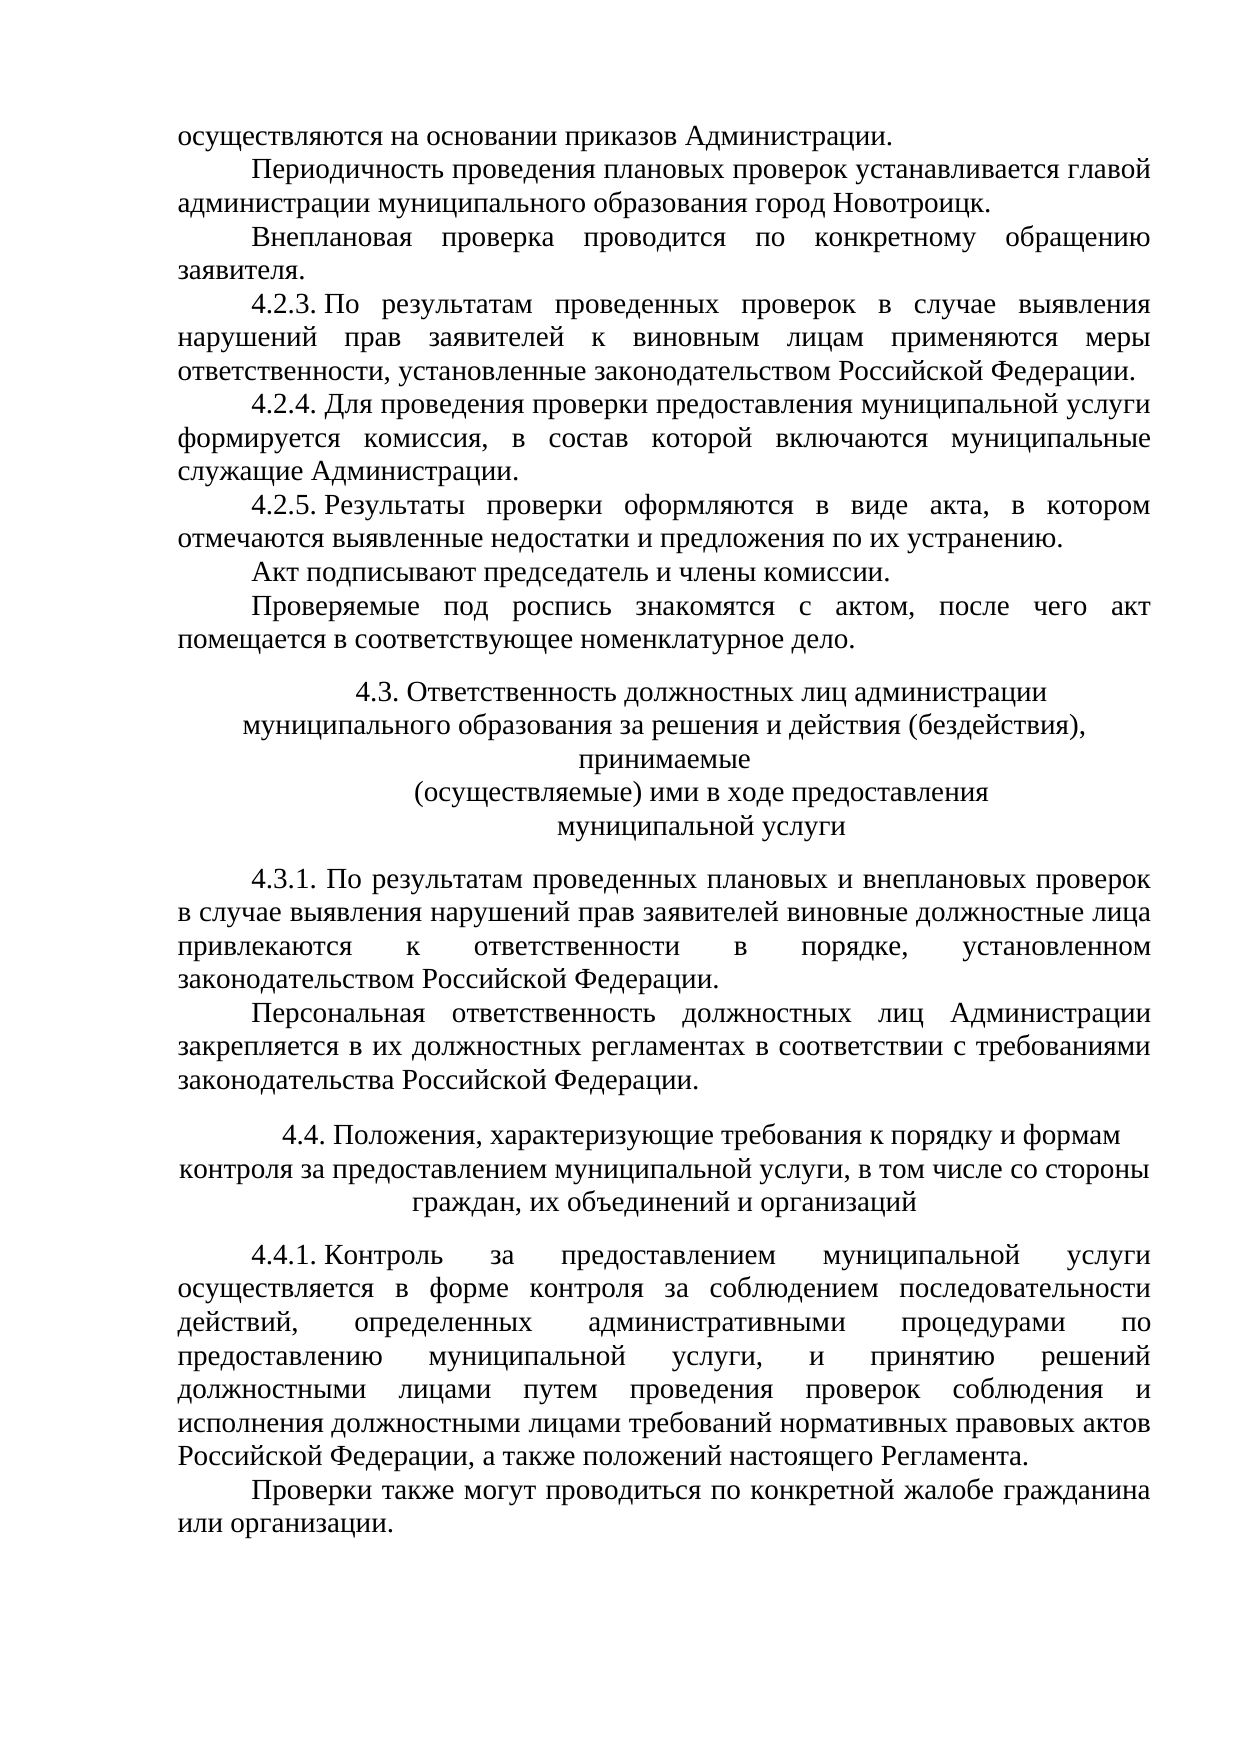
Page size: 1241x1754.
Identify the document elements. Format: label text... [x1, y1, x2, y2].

text Проверки также могут проводиться по конкретной жалобе гражданина или организации. [177, 1472, 1152, 1539]
text Проверяемые под роспись знакомятся с актом, после чего акт помещается в соответствующее номенклатурное дело. [177, 588, 1152, 655]
text 4.4. Положения, характеризующие требования к порядку и формам контроля за предоставлением муниципальной услуги, в том числе со стороны граждан, их объединений и организаций [177, 1117, 1152, 1218]
text (осуществляемые) ими в ходе предоставления [177, 774, 1152, 808]
text 4.4.1. Контроль за предоставлением муниципальной услуги осуществляется в форме контроля за соблюдением последовательности действий, определенных административными процедурами по предоставлению муниципальной услуги, и принятию решений должностными лицами путем проведения проверок соблюдения и исполнения должностными лицами требований нормативных правовых актов Российской Федерации, а также положений настоящего Регламента. [177, 1237, 1152, 1472]
text Персональная ответственность должностных лиц Администрации закрепляется в их должностных регламентах в соответствии с требованиями законодательства Российской Федерации. [177, 995, 1152, 1096]
text 4.2.3. По результатам проведенных проверок в случае выявления нарушений прав заявителей к виновным лицам применяются меры ответственности, установленные законодательством Российской Федерации. [177, 286, 1152, 386]
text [177, 118, 1152, 152]
text 4.3.1. По результатам проведенных плановых и внеплановых проверок в случае выявления нарушений прав заявителей виновные должностные лица привлекаются к ответственности в порядке, установленном законодательством Российской Федерации. [177, 861, 1152, 995]
text Акт подписывают председатель и члены комиссии. [177, 554, 1152, 588]
text 4.3. Ответственность должностных лиц администрации муниципального образования за решения и действия (бездействия), принимаемые [177, 674, 1152, 774]
text Внеплановая проверка проводится по конкретному обращению заявителя. [177, 219, 1152, 286]
text 4.2.5. Результаты проверки оформляются в виде акта, в котором отмечаются выявленные недостатки и предложения по их устранению. [177, 487, 1152, 554]
text 4.2.4. Для проведения проверки предоставления муниципальной услуги формируется комиссия, в состав которой включаются муниципальные служащие Администрации. [177, 386, 1152, 487]
text Периодичность проведения плановых проверок устанавливается главой администрации муниципального образования город Новотроицк. [177, 152, 1152, 219]
text муниципальной услуги [177, 808, 1152, 842]
